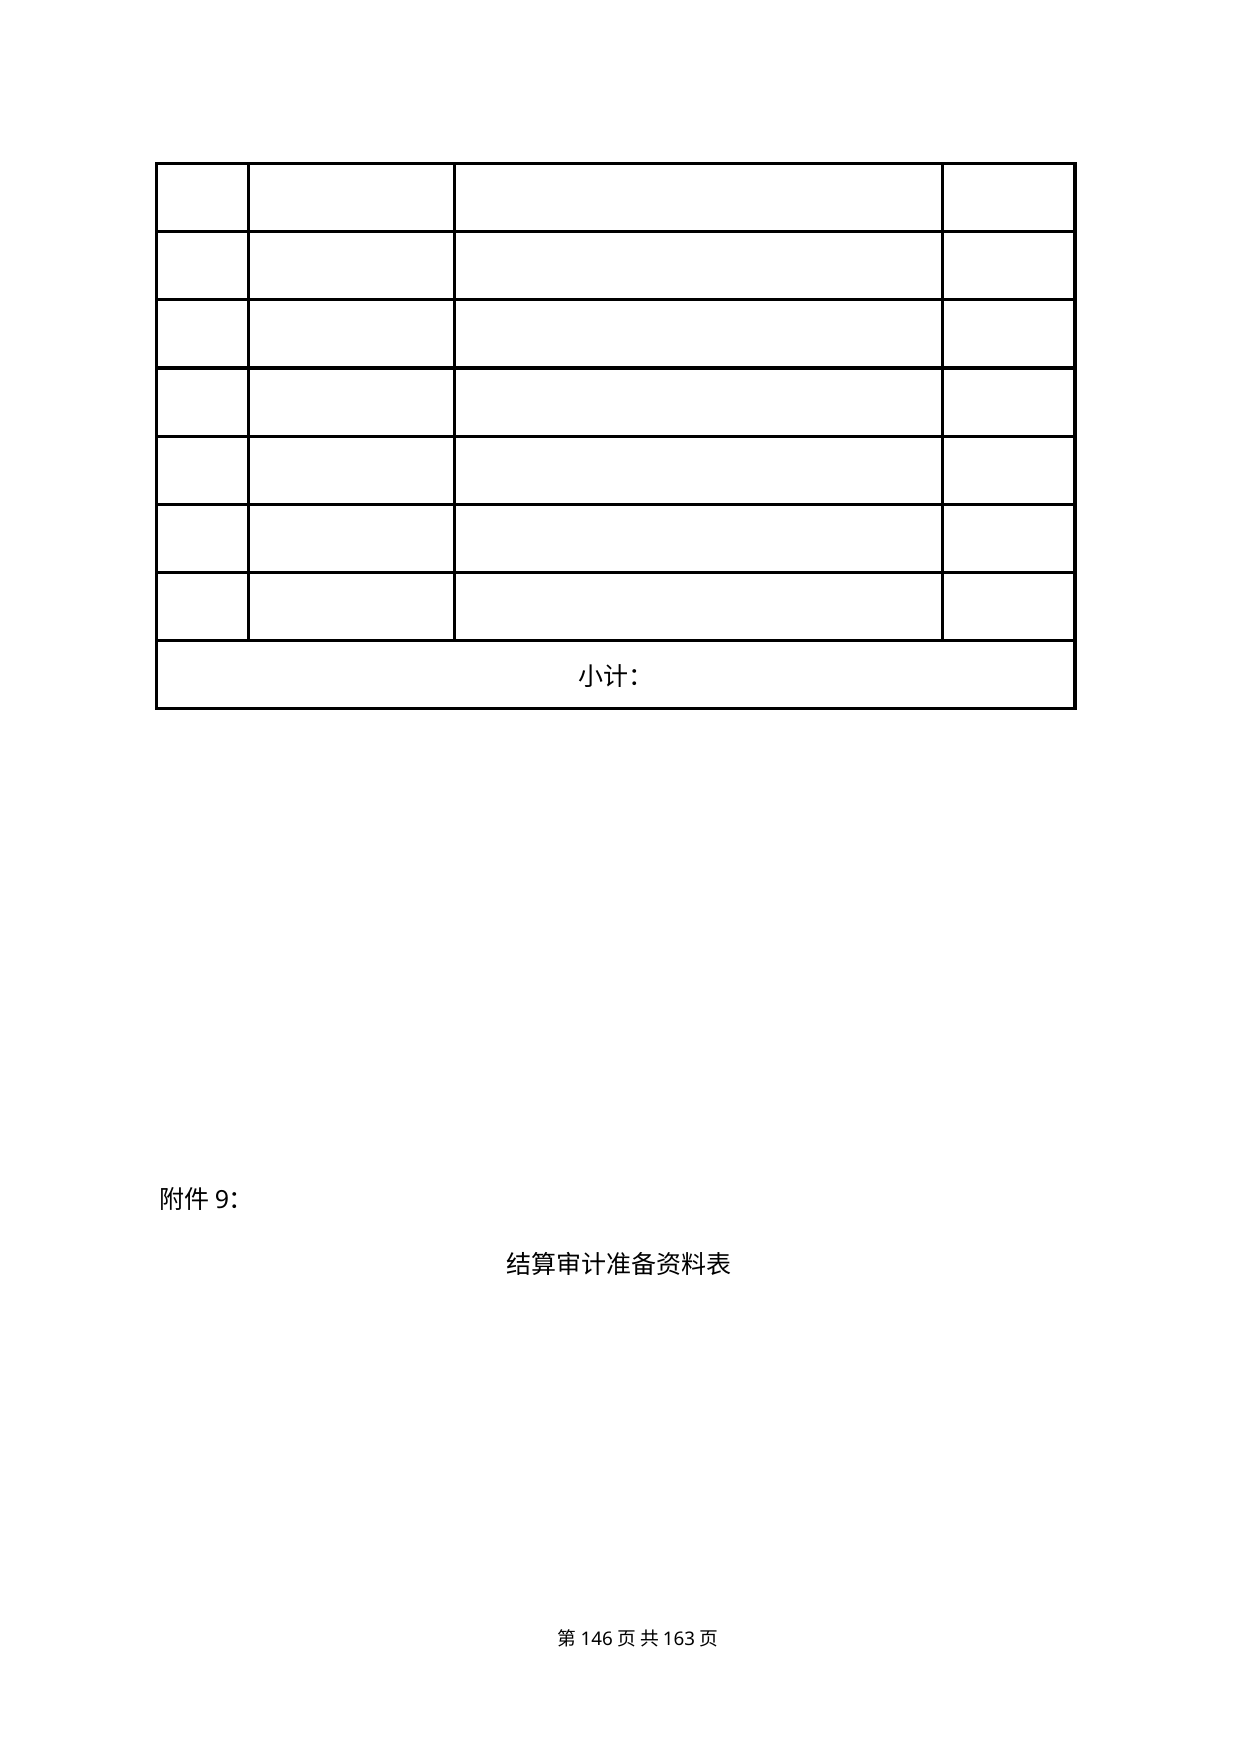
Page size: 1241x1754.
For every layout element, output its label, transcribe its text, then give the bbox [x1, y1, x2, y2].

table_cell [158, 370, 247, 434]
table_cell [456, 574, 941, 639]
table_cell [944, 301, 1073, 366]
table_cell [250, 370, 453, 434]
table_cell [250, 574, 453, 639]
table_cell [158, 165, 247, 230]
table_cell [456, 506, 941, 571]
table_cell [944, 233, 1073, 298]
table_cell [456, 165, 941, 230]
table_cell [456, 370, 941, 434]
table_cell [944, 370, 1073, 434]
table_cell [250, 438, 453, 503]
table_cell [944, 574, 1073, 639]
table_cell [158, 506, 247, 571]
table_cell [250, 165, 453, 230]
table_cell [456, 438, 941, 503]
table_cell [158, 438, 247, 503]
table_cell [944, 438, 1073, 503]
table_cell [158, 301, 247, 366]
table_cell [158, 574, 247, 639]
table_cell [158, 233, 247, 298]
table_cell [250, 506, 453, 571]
text 结算审计准备资料表 [159, 1230, 1078, 1295]
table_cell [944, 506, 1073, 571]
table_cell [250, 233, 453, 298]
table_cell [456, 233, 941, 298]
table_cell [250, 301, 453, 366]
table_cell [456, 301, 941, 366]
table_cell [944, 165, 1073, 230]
text 附件9： [159, 1165, 1078, 1230]
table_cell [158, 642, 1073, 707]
